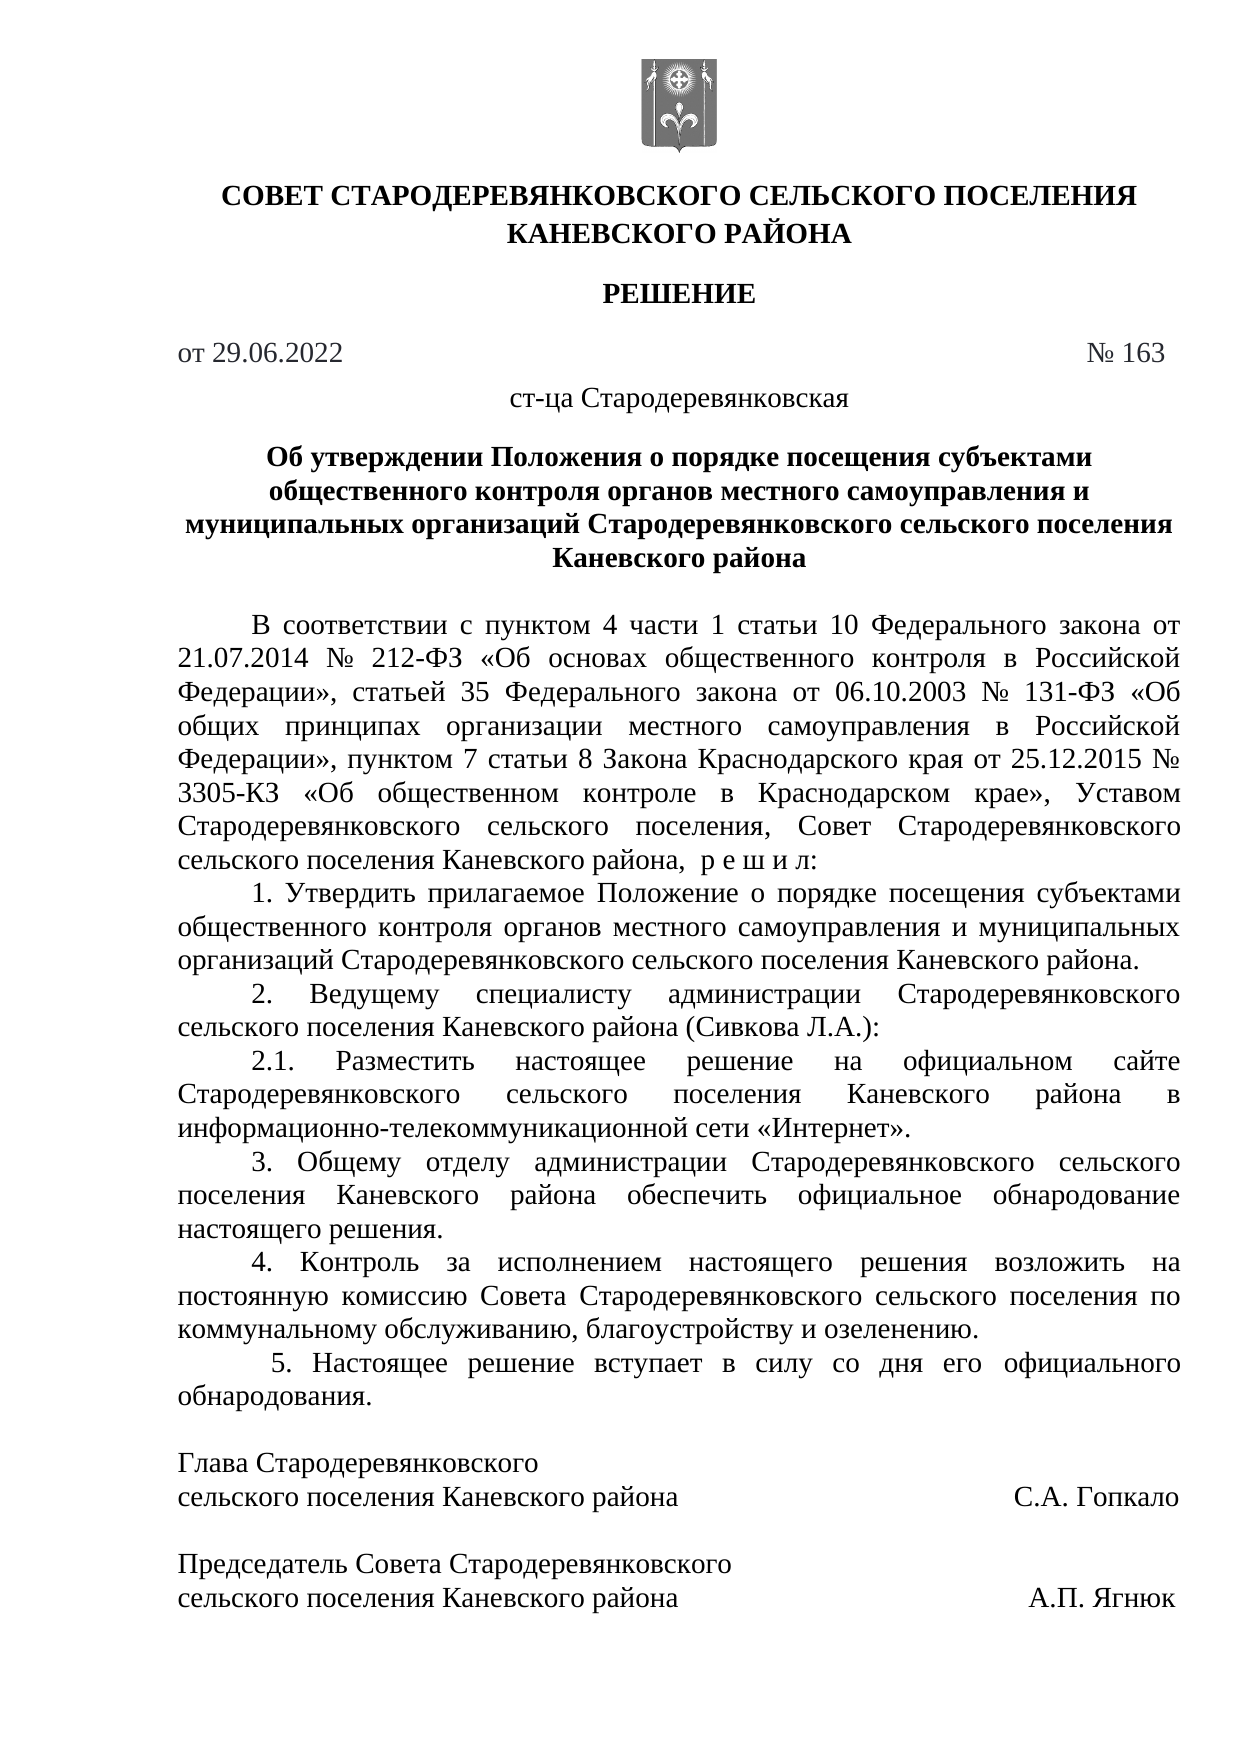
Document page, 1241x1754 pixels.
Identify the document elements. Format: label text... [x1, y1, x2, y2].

text РЕШЕНИЕ [177, 276, 1181, 309]
text Председатель Совета Стародеревянковского [177, 1546, 1181, 1580]
text 3. Общему отделу администрации Стародеревянковского сельского поселения Каневского района обеспечить официальное обнародование настоящего решения. [177, 1144, 1181, 1244]
text Глава Стародеревянковского [177, 1446, 1181, 1479]
text 2. Ведущему специалисту администрации Стародеревянковского сельского поселения Каневского района (Сивкова Л.А.): [177, 976, 1181, 1043]
text Об утверждении Положения о порядке посещения субъектами общественного контроля органов местного самоуправления и муниципальных организаций Стародеревянковского сельского поселения Каневского района [177, 439, 1181, 573]
text 1. Утвердить прилагаемое Положение о порядке посещения субъектами общественного контроля органов местного самоуправления и муниципальных организаций Стародеревянковского сельского поселения Каневского района. [177, 875, 1181, 976]
picture [641, 59, 717, 153]
text ст-ца Стародеревянковская [177, 380, 1181, 413]
text 4. Контроль за исполнением настоящего решения возложить на постоянную комиссию Совета Стародеревянковского сельского поселения по коммунальному обслуживанию, благоустройству и озеленению. [177, 1244, 1181, 1345]
text 2.1. Разместить настоящее решение на официальном сайте Стародеревянковского сельского поселения Каневского района в информационно-телекоммуникационной сети «Интернет». [177, 1043, 1181, 1144]
text сельского поселения Каневского района А.П. Ягнюк [177, 1580, 1181, 1613]
text 5. Настоящее решение вступает в силу со дня его официального обнародования. [177, 1345, 1181, 1412]
text СОВЕТ СТАРОДЕРЕВЯНКОВСКОГО СЕЛЬСКОГО ПОСЕЛЕНИЯ КАНЕВСКОГО РАЙОНА [177, 178, 1181, 250]
text сельского поселения Каневского района С.А. Гопкало [177, 1479, 1181, 1513]
subtitle от 29.06.2022 № 163 [177, 335, 1181, 369]
text В соответствии с пунктом 4 части 1 статьи 10 Федерального закона от 21.07.2014 № 212-ФЗ «Об основах общественного контроля в Российской Федерации», статьей 35 Федерального закона от 06.10.2003 № 131-ФЗ «Об общих принципах организации местного самоуправления в Российской Федерации», пунктом 7 статьи 8 Закона Краснодарского края от 25.12.2015 № 3305-КЗ «Об общественном контроле в Краснодарском крае», Уставом Стародеревянковского сельского поселения, Совет Стародеревянковского сельского поселения Каневского района, р е ш и л: [177, 607, 1181, 875]
